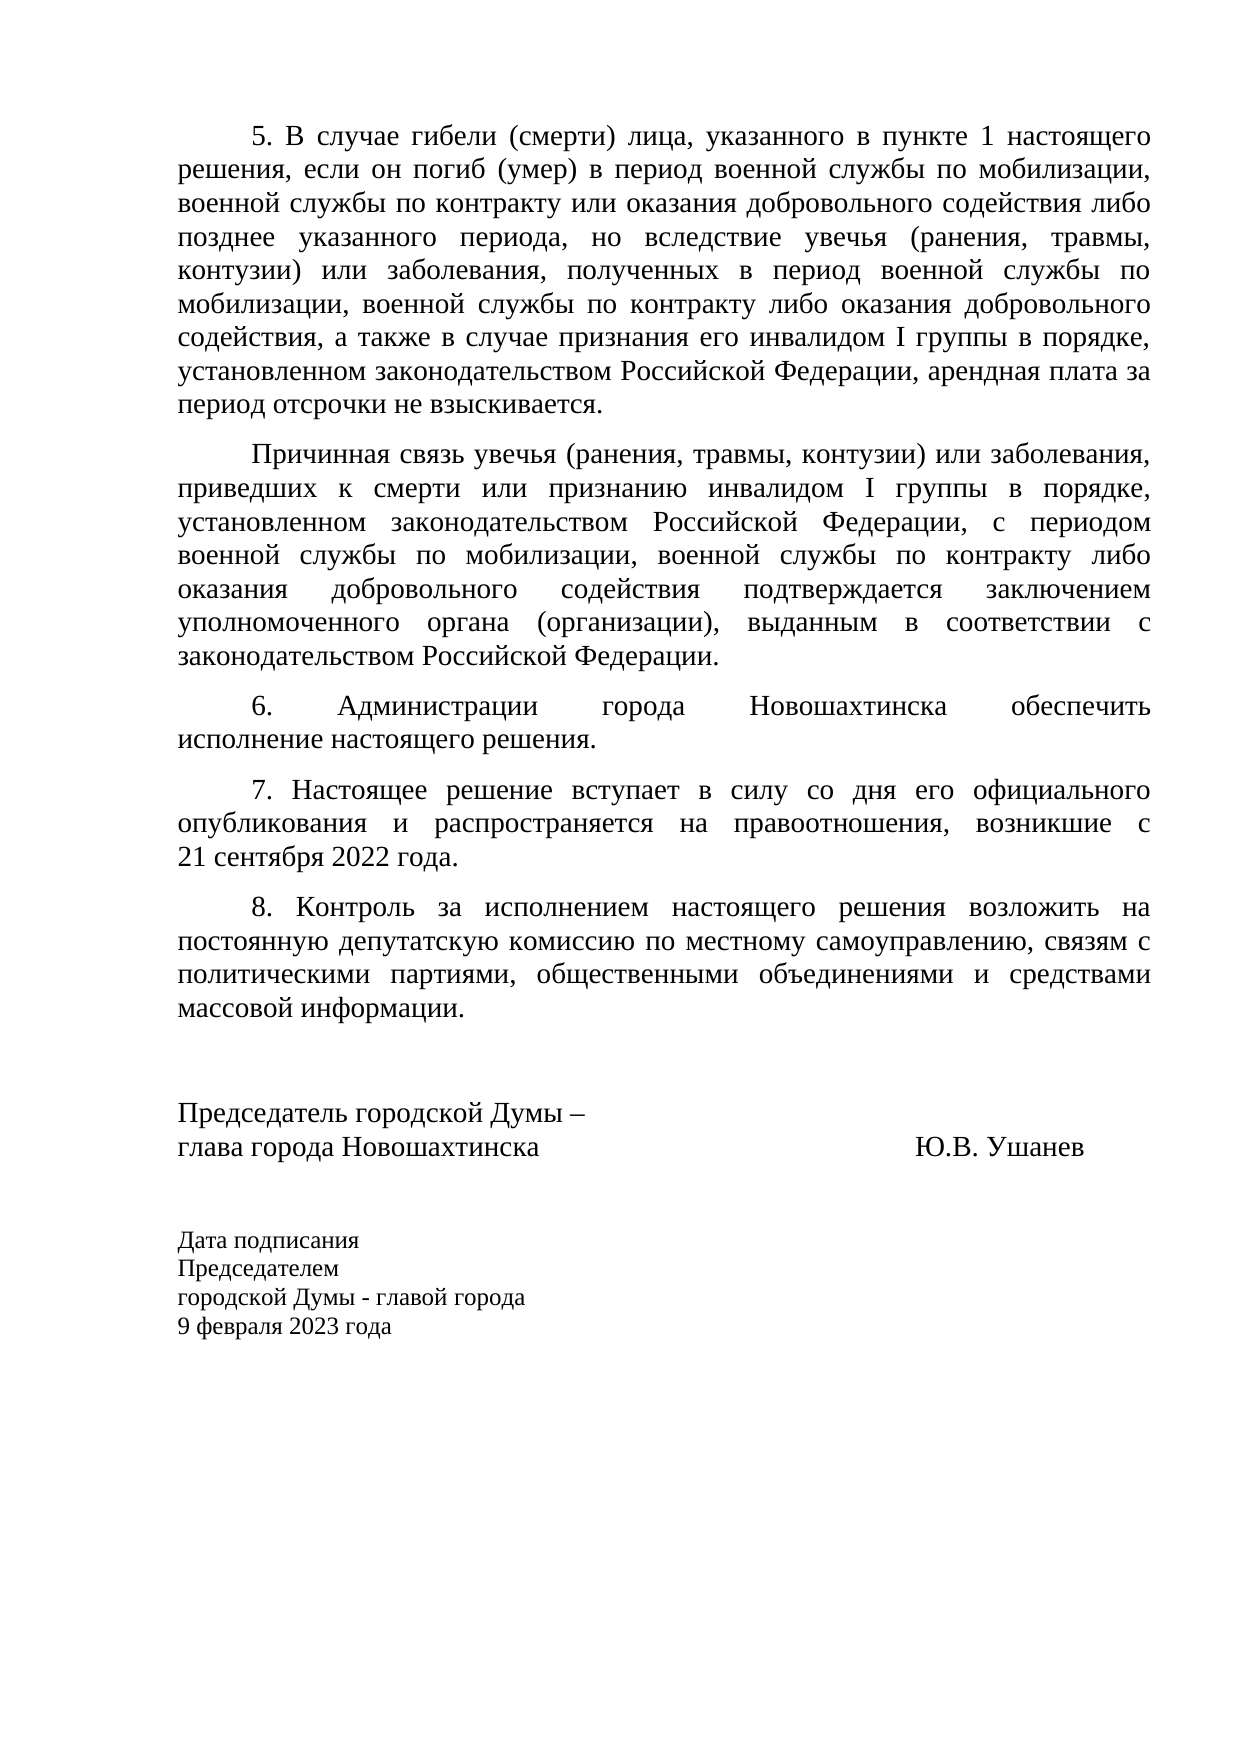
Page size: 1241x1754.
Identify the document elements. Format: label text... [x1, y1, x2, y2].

text Причинная связь увечья (ранения, травмы, контузии) или заболевания, приведших к смерти или признанию инвалидом I группы в порядке, установленном законодательством Российской Федерации, с периодом военной службы по мобилизации, военной службы по контракту либо оказания добровольного содействия подтверждается заключением уполномоченного органа (организации), выданным в соответствии с законодательством Российской Федерации. [177, 437, 1152, 671]
text глава города Новошахтинска Ю.В. Ушанев [177, 1129, 1152, 1162]
text 8. Контроль за исполнением настоящего решения возложить на постоянную депутатскую комиссию по местному самоуправлению, связям с политическими партиями, общественными объединениями и средствами массовой информации. [177, 889, 1152, 1023]
text Дата подписания [177, 1225, 1152, 1253]
text 6. Администрации города Новошахтинска обеспечить исполнение настоящего решения. [177, 688, 1152, 755]
text Председатель городской Думы – [177, 1095, 1152, 1129]
text Председателем [177, 1253, 1152, 1282]
text городской Думы - главой города [177, 1282, 1152, 1311]
text 9 февраля 2023 года [177, 1311, 1152, 1340]
text 7. Настоящее решение вступает в силу со дня его официального опубликования и распространяется на правоотношения, возникшие с 21 сентября 2022 года. [177, 772, 1152, 872]
text 5. В случае гибели (смерти) лица, указанного в пункте 1 настоящего решения, если он погиб (умер) в период военной службы по мобилизации, военной службы по контракту или оказания добровольного содействия либо позднее указанного периода, но вследствие увечья (ранения, травмы, контузии) или заболевания, полученных в период военной службы по мобилизации, военной службы по контракту либо оказания добровольного содействия, а также в случае признания его инвалидом I группы в порядке, установленном законодательством Российской Федерации, арендная плата за период отсрочки не взыскивается. [177, 118, 1152, 420]
